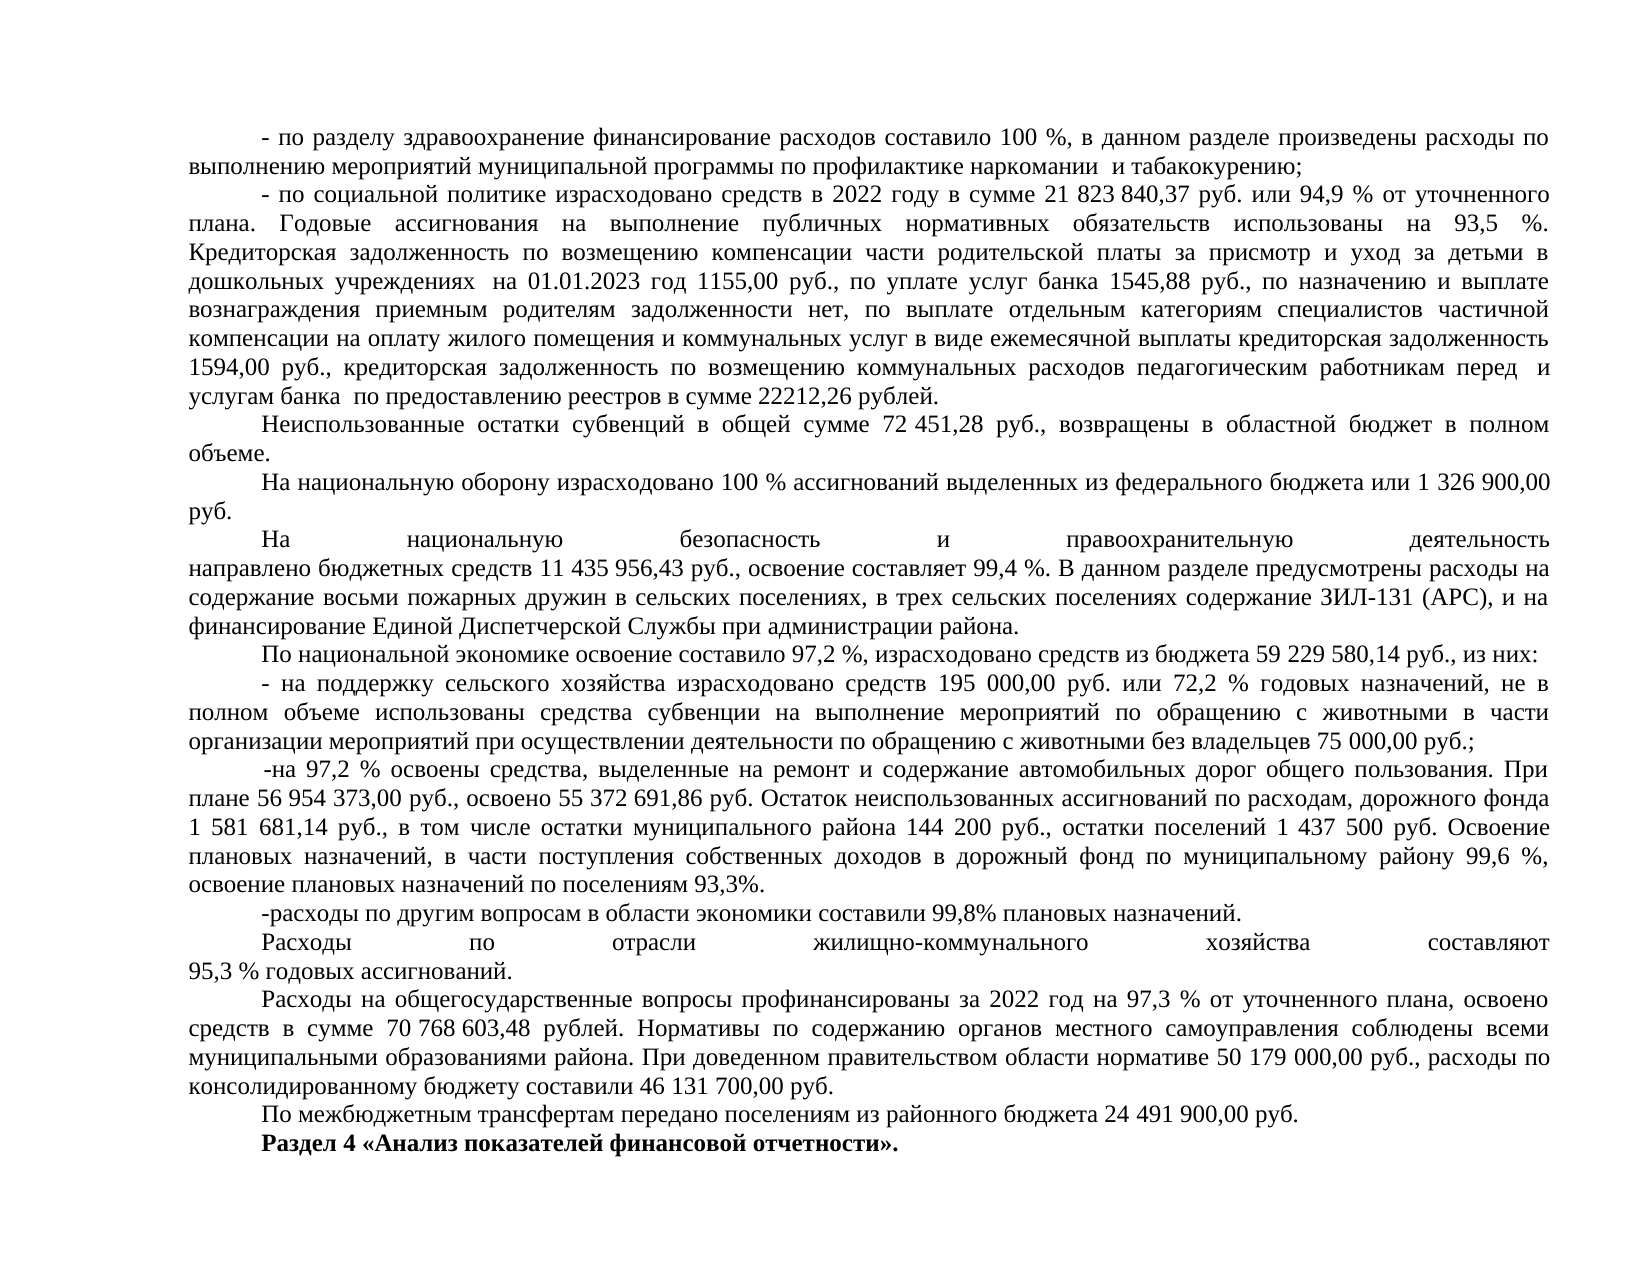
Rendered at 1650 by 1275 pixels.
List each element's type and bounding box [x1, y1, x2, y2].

table_cell [177, 118, 1562, 1157]
